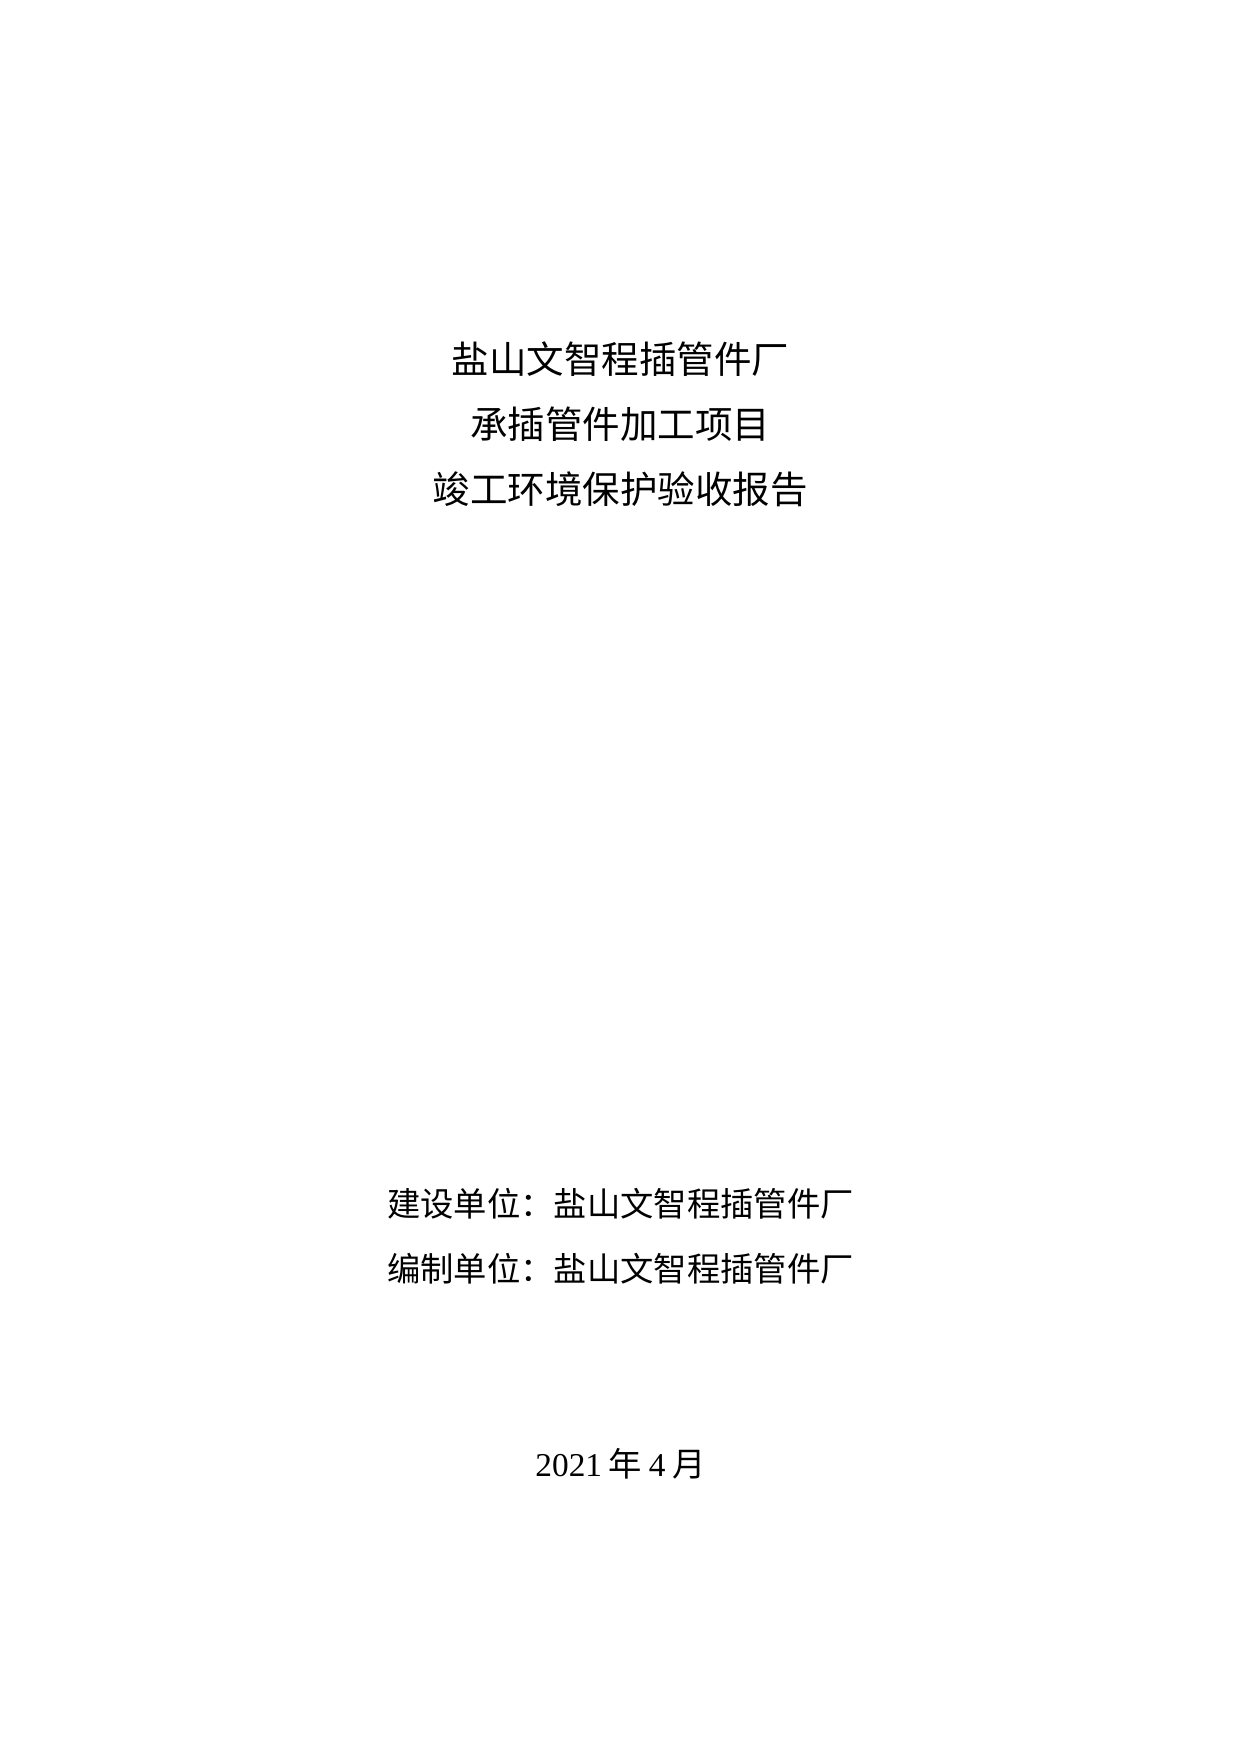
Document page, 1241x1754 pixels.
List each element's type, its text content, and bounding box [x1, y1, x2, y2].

text 承插管件加工项目 [187, 389, 1053, 454]
text 编制单位：盐山文智程插管件厂 [187, 1234, 1053, 1299]
text 建设单位：盐山文智程插管件厂 [187, 1169, 1053, 1234]
text 盐山文智程插管件厂 [187, 324, 1053, 389]
text 竣工环境保护验收报告 [187, 454, 1053, 519]
text 2021年4月 [187, 1429, 1053, 1494]
